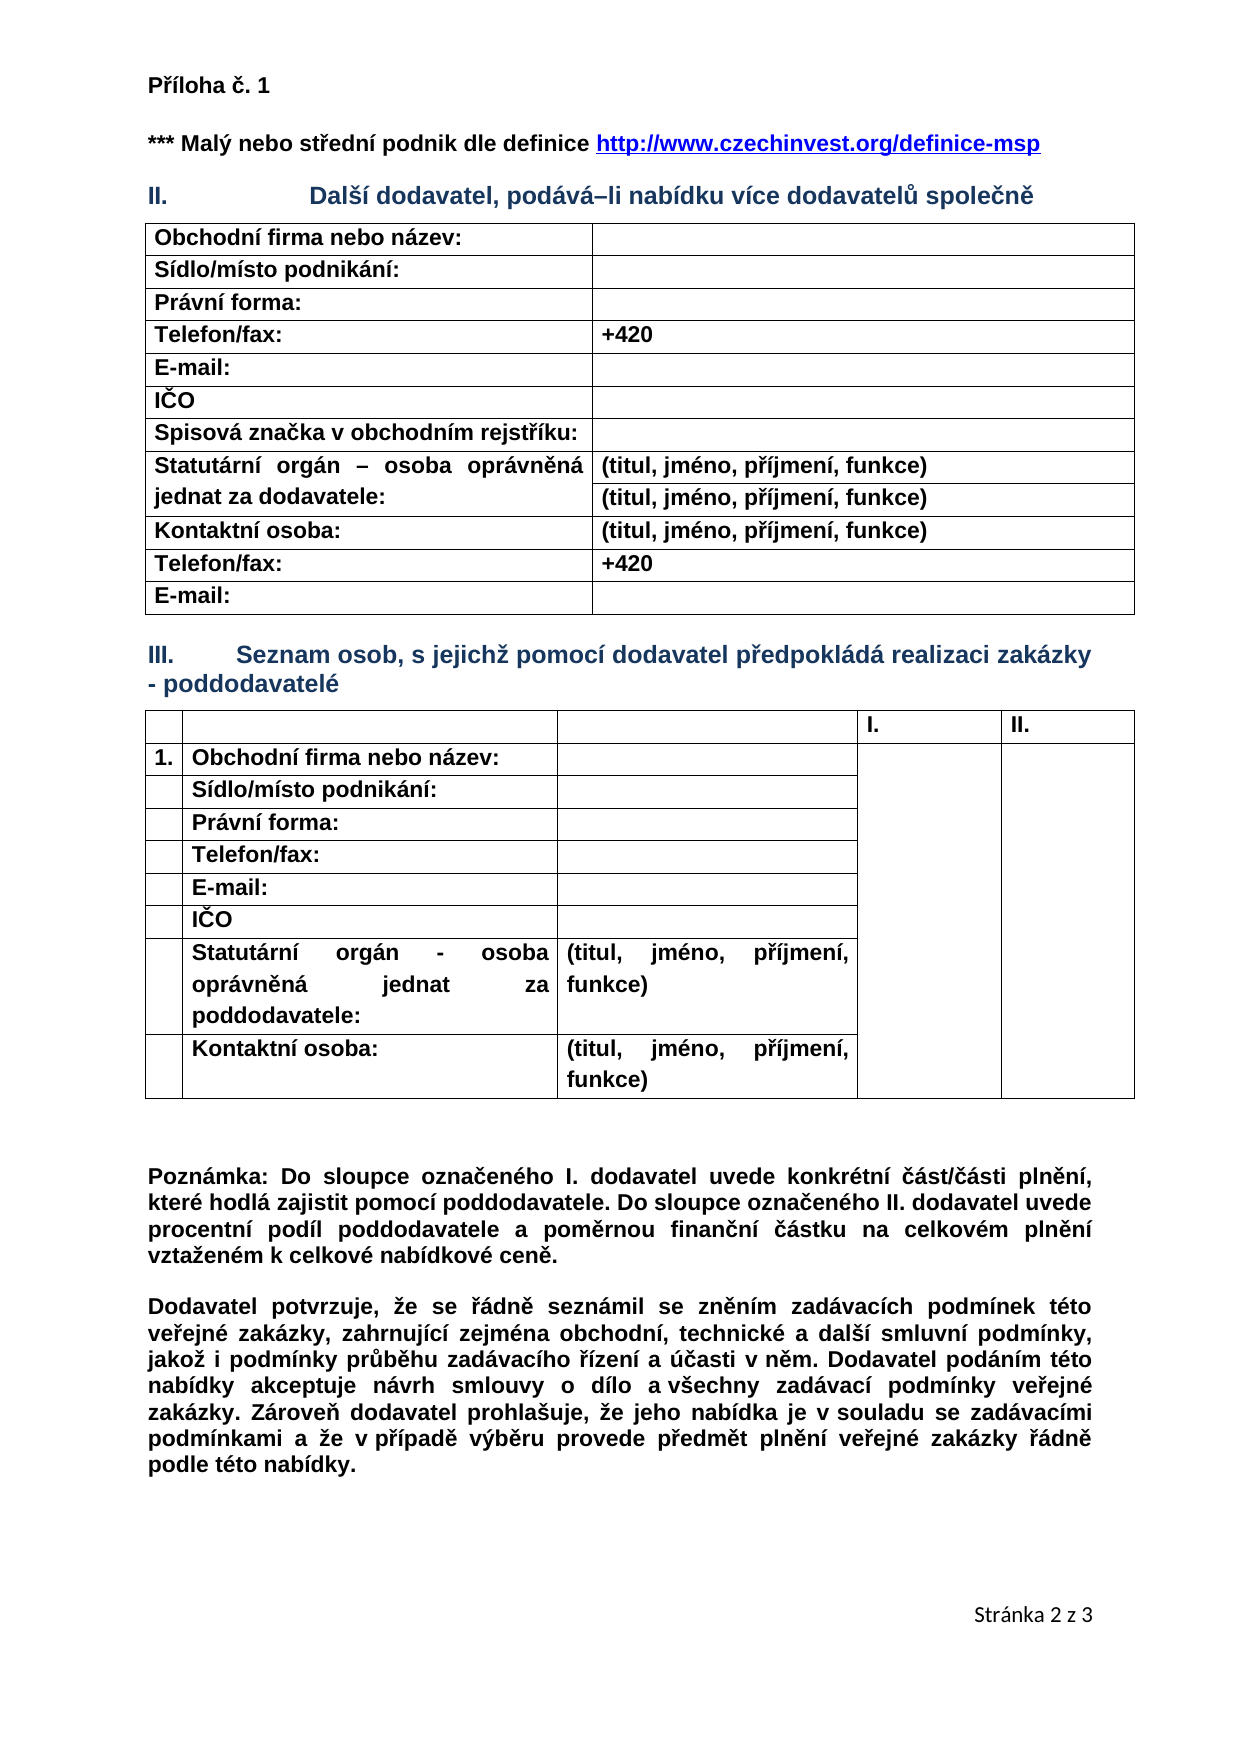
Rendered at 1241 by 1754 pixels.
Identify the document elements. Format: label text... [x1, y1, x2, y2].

table_cell IČO [146, 387, 592, 418]
table_cell [593, 289, 1134, 320]
table_cell Právní forma: [146, 289, 592, 320]
table_cell +420 [593, 321, 1134, 353]
table_cell Obchodní firma nebo název: [183, 744, 557, 775]
table_cell Sídlo/místo podnikání: [146, 256, 592, 288]
table_cell E-mail: [146, 582, 592, 614]
table_cell (titul, jméno, příjmení, funkce) [558, 939, 857, 1034]
table_cell [558, 809, 857, 840]
table_cell [593, 256, 1134, 288]
table_cell E-mail: [146, 354, 592, 386]
table_cell [558, 906, 857, 938]
table_header [558, 711, 857, 742]
table_cell +420 [593, 550, 1134, 581]
table_cell Telefon/fax: [183, 841, 557, 873]
subtitle Seznam osob, s jejichž pomocí dodavatel předpokládá realizaci zakázky - poddodavatelé [148, 640, 1092, 697]
table_cell 1. [146, 744, 182, 775]
text Dodavatel potvrzuje, že se řádně seznámil se zněním zadávacích podmínek této veřejné zakázky, zahrnující zejména obchodní, technické a další smluvní podmínky, jakož i podmínky průběhu zadávacího řízení a účasti v něm. Dodavatel podáním této nabídky akceptuje návrh smlouvy o dílo a všechny zadávací podmínky veřejné zakázky. Zároveň dodavatel prohlašuje, že jeho nabídka je v souladu se zadávacími podmínkami a že v případě výběru provede předmět plnění veřejné zakázky řádně podle této nabídky. [148, 1293, 1092, 1478]
table_cell (titul, jméno, příjmení, funkce) [558, 1035, 857, 1098]
table_cell [593, 387, 1134, 418]
table_cell (titul, jméno, příjmení, funkce) [593, 452, 1134, 483]
table_cell [146, 841, 182, 873]
table_cell IČO [183, 906, 557, 938]
table_cell [558, 841, 857, 873]
table_cell Právní forma: [183, 809, 557, 840]
table_cell [858, 744, 1001, 1098]
table_header [183, 711, 557, 742]
table_cell Telefon/fax: [146, 550, 592, 581]
table_cell [146, 874, 182, 905]
table_cell Statutární orgán - osoba oprávněná jednat za poddodavatele: [183, 939, 557, 1034]
table_cell Spisová značka v obchodním rejstříku: [146, 419, 592, 451]
table_cell [1002, 744, 1134, 1098]
table_header Obchodní firma nebo název: [146, 224, 592, 255]
table_cell [146, 939, 182, 1034]
subtitle Další dodavatel, podává–li nabídku více dodavatelů společně [148, 181, 1092, 210]
table_cell Kontaktní osoba: [183, 1035, 557, 1098]
table_cell [593, 582, 1134, 614]
table_cell E-mail: [183, 874, 557, 905]
table_cell [593, 354, 1134, 386]
table_cell (titul, jméno, příjmení, funkce) [593, 517, 1134, 548]
table_cell [146, 1035, 182, 1098]
table_cell Statutární orgán – osoba oprávněná jednat za dodavatele: [146, 452, 592, 516]
table_header [593, 224, 1134, 255]
table_cell [558, 874, 857, 905]
text *** Malý nebo střední podnik dle definice http://www.czechinvest.org/definice-msp [148, 130, 1092, 156]
table_cell [146, 776, 182, 808]
table_cell [146, 906, 182, 938]
table_cell [558, 744, 857, 775]
table_cell [146, 809, 182, 840]
table_header II. [1002, 711, 1134, 742]
table_cell [593, 419, 1134, 451]
table_cell Telefon/fax: [146, 321, 592, 353]
table_cell [558, 776, 857, 808]
table_cell Sídlo/místo podnikání: [183, 776, 557, 808]
table_header [146, 711, 182, 742]
table_cell Kontaktní osoba: [146, 517, 592, 548]
table_cell (titul, jméno, příjmení, funkce) [593, 484, 1134, 516]
text Poznámka: Do sloupce označeného I. dodavatel uvede konkrétní část/části plnění, které hodlá zajistit pomocí poddodavatele. Do sloupce označeného II. dodavatel uvede procentní podíl poddodavatele a poměrnou finanční částku na celkovém plnění vztaženém k celkové nabídkové ceně. [148, 1163, 1092, 1268]
table_header I. [858, 711, 1001, 742]
